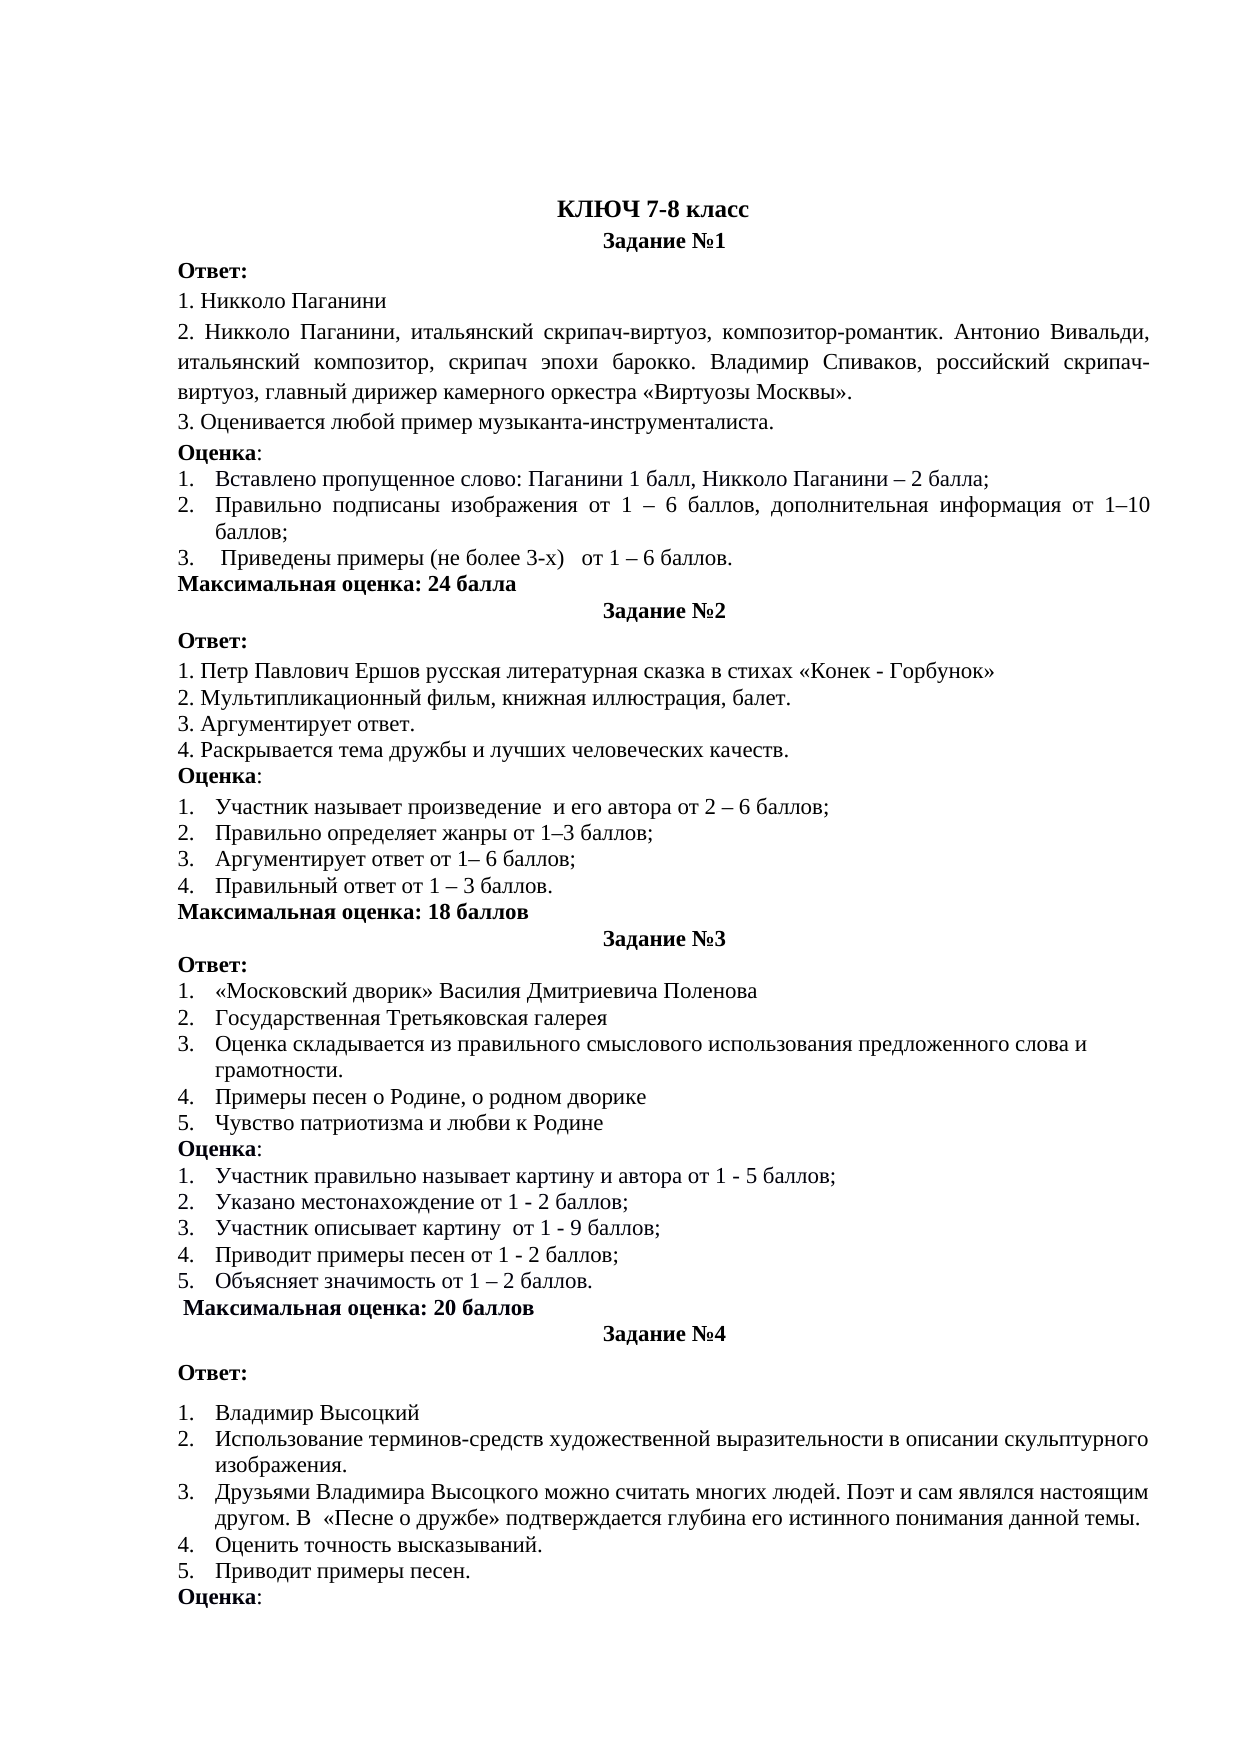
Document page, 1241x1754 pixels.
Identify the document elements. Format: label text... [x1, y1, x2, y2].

list Аргументирует ответ от 1– 6 баллов; [177, 846, 1152, 872]
list Участник описывает картину от 1 - 9 баллов; [177, 1214, 1152, 1241]
text 2. Никколо Паганини, итальянский скрипач-виртуоз, композитор-романтик. Антонио Вивальди, итальянский композитор, скрипач эпохи барокко. Владимир Спиваков, российский скрипач-виртуоз, главный дирижер камерного оркестра «Виртуозы Москвы». [177, 318, 1152, 404]
list Участник правильно называет картину и автора от 1 - 5 баллов; [177, 1162, 1152, 1188]
text Оценка: [177, 1583, 1152, 1610]
text Задание №3 [177, 924, 1152, 951]
text Оценка: [177, 1135, 1152, 1162]
list Вставлено пропущенное слово: Паганини 1 балл, Никколо Паганини – 2 балла; [177, 465, 1152, 491]
text Максимальная оценка: 20 баллов [177, 1293, 1152, 1320]
text Ответ: [177, 627, 1152, 653]
list Использование терминов-средств художественной выразительности в описании скульптурного изображения. [177, 1425, 1152, 1478]
text Задание №4 [177, 1320, 1152, 1346]
text Оценка: [177, 439, 1152, 465]
text Ответ: [177, 257, 1152, 284]
text 3. Аргументирует ответ. [177, 710, 1152, 736]
list Правильный ответ от 1 – 3 баллов. [177, 872, 1152, 898]
text Ответ: [177, 1359, 1152, 1386]
text Задание №1 [177, 227, 1152, 253]
text КЛЮЧ 7-8 класс [177, 194, 1152, 223]
text Оценка: [177, 763, 1152, 789]
text Задание №2 [177, 597, 1152, 623]
text 1. Петр Павлович Ершов русская литературная сказка в стихах «Конек - Горбунок» [177, 657, 1152, 683]
text 4. Раскрывается тема дружбы и лучших человеческих качеств. [177, 736, 1152, 763]
list Приводит примеры песен. [177, 1557, 1152, 1583]
text 3. Оценивается любой пример музыканта-инструменталиста. [177, 408, 1152, 435]
list Друзьями Владимира Высоцкого можно считать многих людей. Поэт и сам являлся настоящим другом. В «Песне о дружбе» подтверждается глубина его истинного понимания данной темы. [177, 1478, 1152, 1531]
list Оценка складывается из правильного смыслового использования предложенного слова и грамотности. [177, 1030, 1152, 1083]
list Правильно определяет жанры от 1–3 баллов; [177, 819, 1152, 846]
list Приводит примеры песен от 1 - 2 баллов; [177, 1241, 1152, 1267]
list Указано местонахождение от 1 - 2 баллов; [177, 1188, 1152, 1214]
list Объясняет значимость от 1 – 2 баллов. [177, 1267, 1152, 1293]
list Приведены примеры (не более 3-х) от 1 – 6 баллов. [177, 544, 1152, 570]
text Максимальная оценка: 18 баллов [177, 898, 1152, 924]
list Владимир Высоцкий [177, 1399, 1152, 1425]
list Правильно подписаны изображения от 1 – 6 баллов, дополнительная информация от 1–10 баллов; [177, 491, 1152, 544]
text Максимальная оценка: 24 балла [177, 570, 1152, 597]
list Оценить точность высказываний. [177, 1531, 1152, 1557]
list Государственная Третьяковская галерея [177, 1004, 1152, 1030]
list Примеры песен о Родине, о родном дворике [177, 1083, 1152, 1109]
text 2. Мультипликационный фильм, книжная иллюстрация, балет. [177, 683, 1152, 710]
list Участник называет произведение и его автора от 2 – 6 баллов; [177, 793, 1152, 819]
text 1. Никколо Паганини [177, 288, 1152, 314]
list Чувство патриотизма и любви к Родине [177, 1109, 1152, 1135]
text Ответ: [177, 951, 1152, 977]
list «Московский дворик» Василия Дмитриевича Поленова [177, 977, 1152, 1004]
